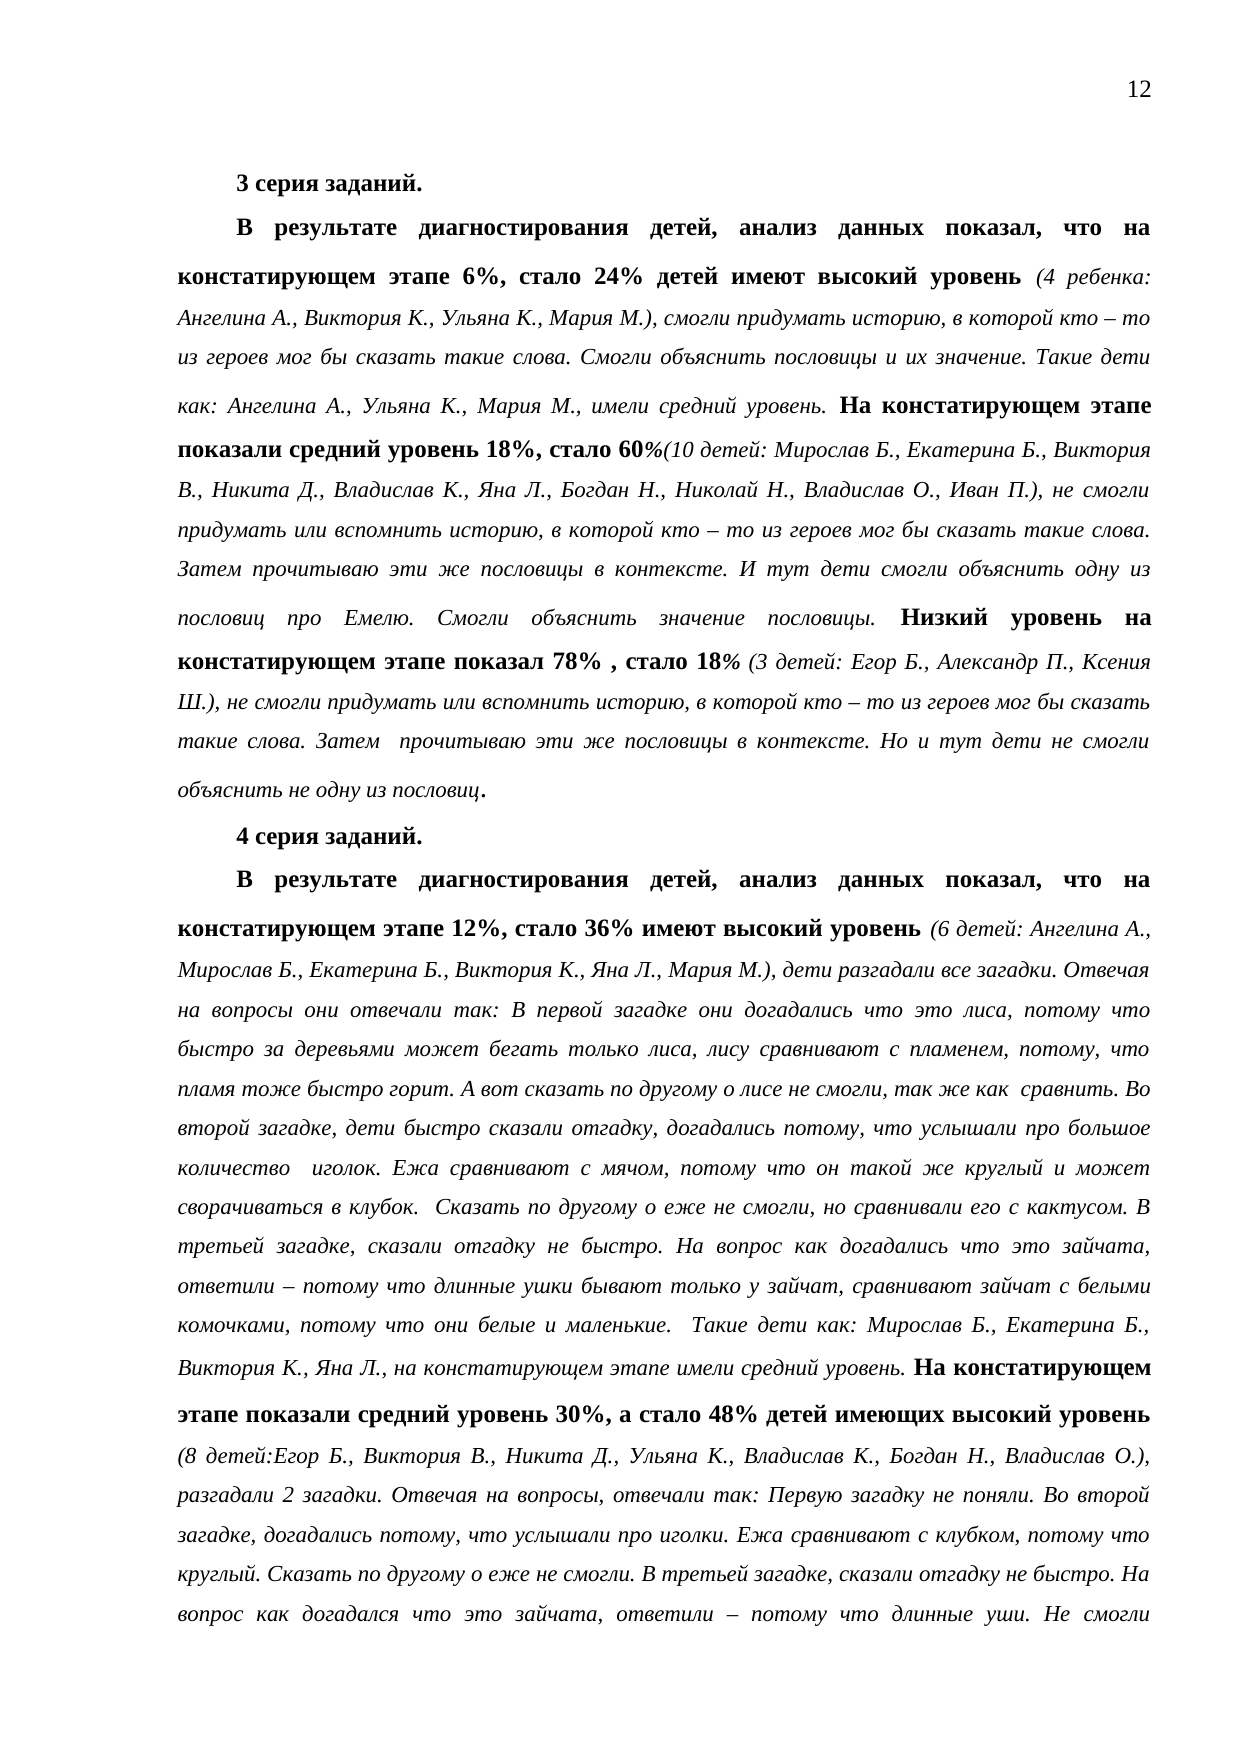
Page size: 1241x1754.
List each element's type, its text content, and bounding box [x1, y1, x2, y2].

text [177, 864, 1152, 1626]
text 4 серия заданий. [177, 821, 1152, 850]
text В результате диагностирования детей, анализ данных показал, что на констатирующем этапе 6%, стало 24% детей имеют высокий уровень (4 ребенка: Ангелина А., Виктория К., Ульяна К., Мария М.), смогли придумать историю, в которой кто – то из героев мог бы сказать такие слова. Смогли объяснить пословицы и их значение. Такие дети как: Ангелина А., Ульяна К., Мария М., имели средний уровень. На констатирующем этапе показали средний уровень 18%, стало 60%(10 детей: Мирослав Б., Екатерина Б., Виктория В., Никита Д., Владислав К., Яна Л., Богдан Н., Николай Н., Владислав О., Иван П.), не смогли придумать или вспомнить историю, в которой кто – то из героев мог бы сказать такие слова. Затем прочитываю эти же пословицы в контексте. И тут дети смогли объяснить одну из пословиц про Емелю. Смогли объяснить значение пословицы. Низкий уровень на констатирующем этапе показал 78% , стало 18% (3 детей: Егор Б., Александр П., Ксения Ш.), не смогли придумать или вспомнить историю, в которой кто – то из героев мог бы сказать такие слова. Затем прочитываю эти же пословицы в контексте. Но и тут дети не смогли объяснить не одну из пословиц. [177, 212, 1152, 804]
text 3 серия заданий. [177, 168, 1152, 197]
